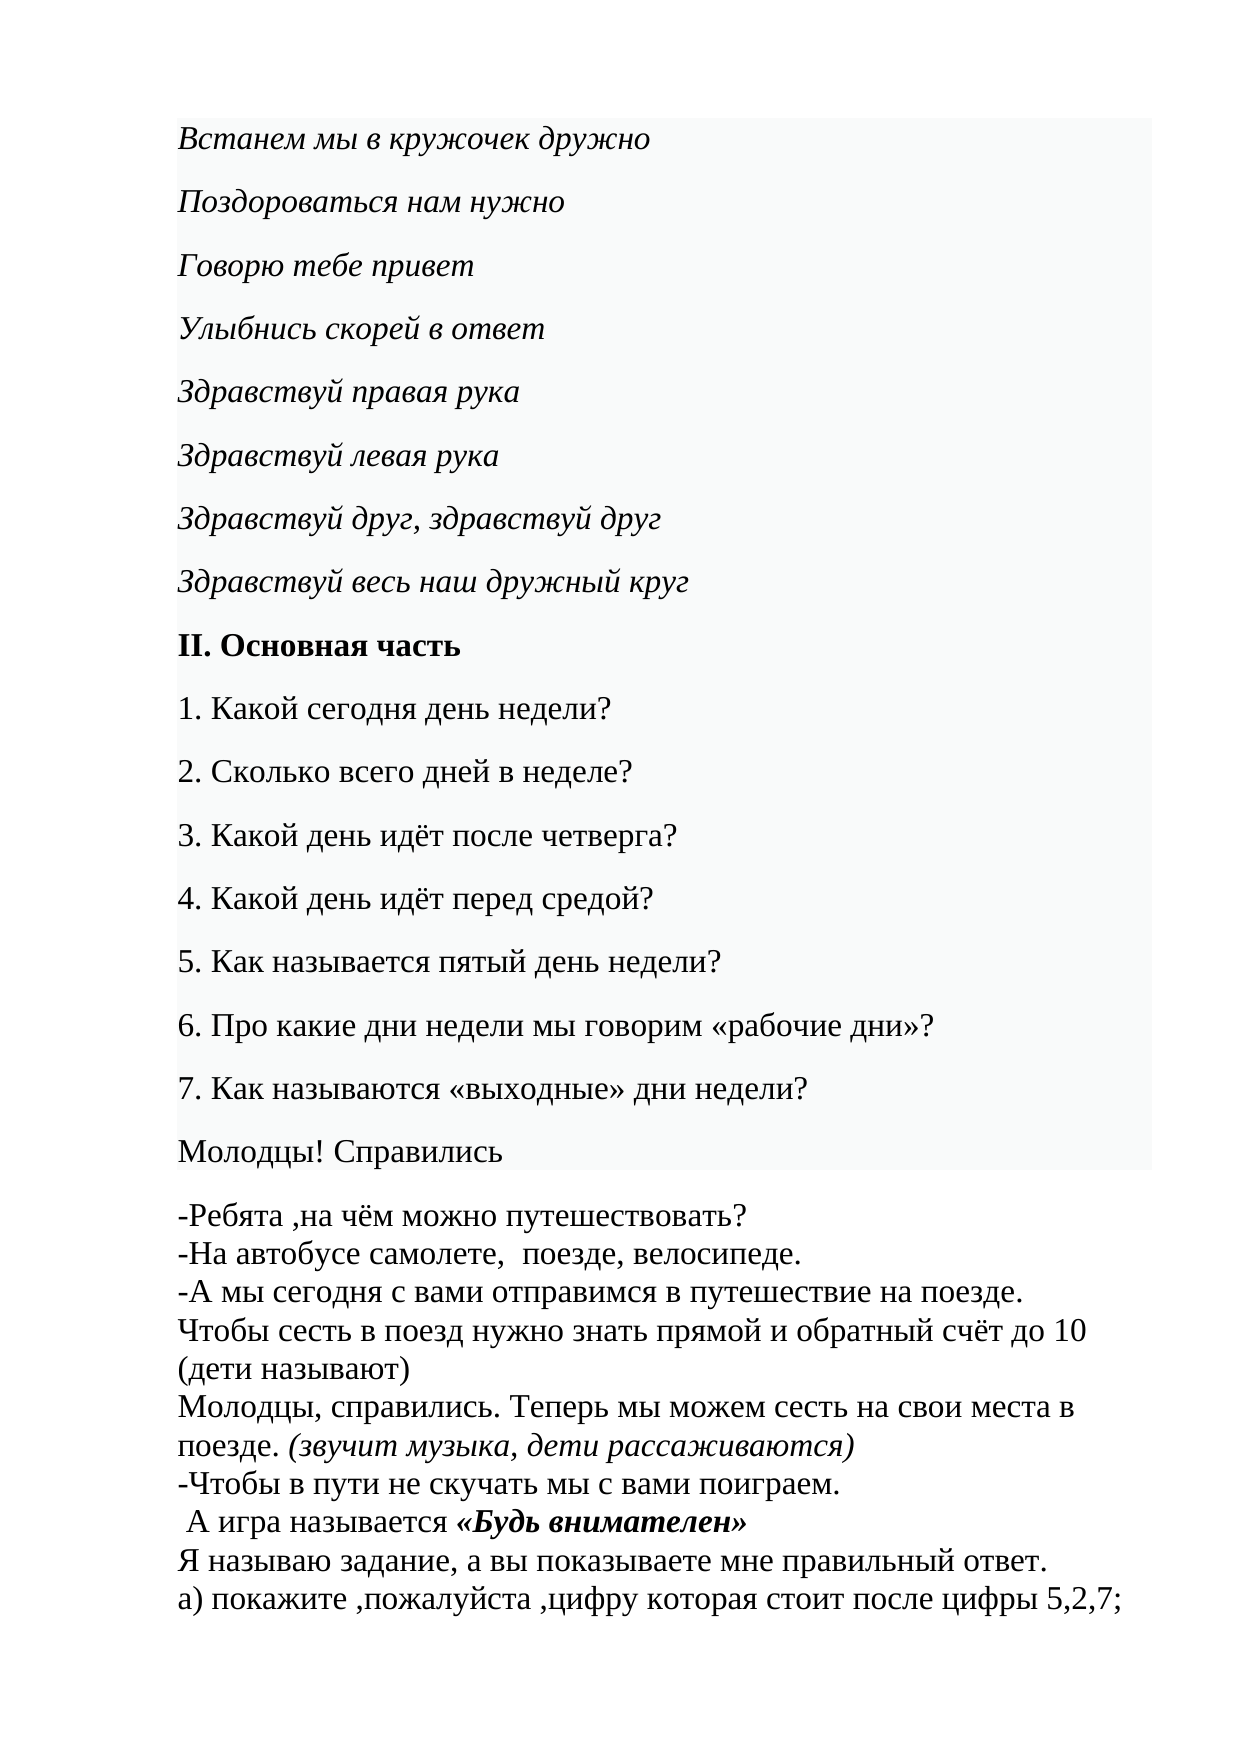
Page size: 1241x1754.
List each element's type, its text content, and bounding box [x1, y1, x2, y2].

text 7. Как называются «выходные» дни недели? [177, 1068, 1152, 1106]
text Здравствуй правая рука [177, 371, 1152, 410]
text Здравствуй левая рука [177, 435, 1152, 473]
text Чтобы сесть в поезд нужно знать прямой и обратный счёт до 10 (дети называют) [177, 1310, 1152, 1386]
text Молодцы, справились. Теперь мы можем сесть на свои места в поезде. (звучит музыка, дети рассаживаются) [177, 1386, 1152, 1463]
text II. Основная часть [177, 625, 1152, 663]
text -На автобусе самолете, поезде, велосипеде. [177, 1233, 1152, 1271]
text 5. Как называется пятый день недели? [177, 941, 1152, 980]
text 6. Про какие дни недели мы говорим «рабочие дни»? [177, 1005, 1152, 1043]
text Встанем мы в кружочек дружно [177, 118, 1152, 156]
text Здравствуй друг, здравствуй друг [177, 498, 1152, 536]
text -А мы сегодня с вами отправимся в путешествие на поезде. [177, 1271, 1152, 1310]
text Поздороваться нам нужно [177, 181, 1152, 220]
text Я называю задание, а вы показываете мне правильный ответ. [177, 1540, 1152, 1578]
text а) покажите ,пожалуйста ,цифру которая стоит после цифры 5,2,7; [177, 1578, 1152, 1616]
text -Ребята ,на чём можно путешествовать? [177, 1195, 1152, 1233]
text 3. Какой день идёт после четверга? [177, 815, 1152, 853]
text 2. Сколько всего дней в неделе? [177, 751, 1152, 790]
text Молодцы! Справились [177, 1131, 1152, 1170]
text -Чтобы в пути не скучать мы с вами поиграем. [177, 1463, 1152, 1501]
text Говорю тебе привет [177, 245, 1152, 283]
text Здравствуй весь наш дружный круг [177, 561, 1152, 600]
text Улыбнись скорей в ответ [177, 308, 1152, 346]
text 1. Какой сегодня день недели? [177, 688, 1152, 726]
text А игра называется «Будь внимателен» [177, 1501, 1152, 1540]
text 4. Какой день идёт перед средой? [177, 878, 1152, 916]
